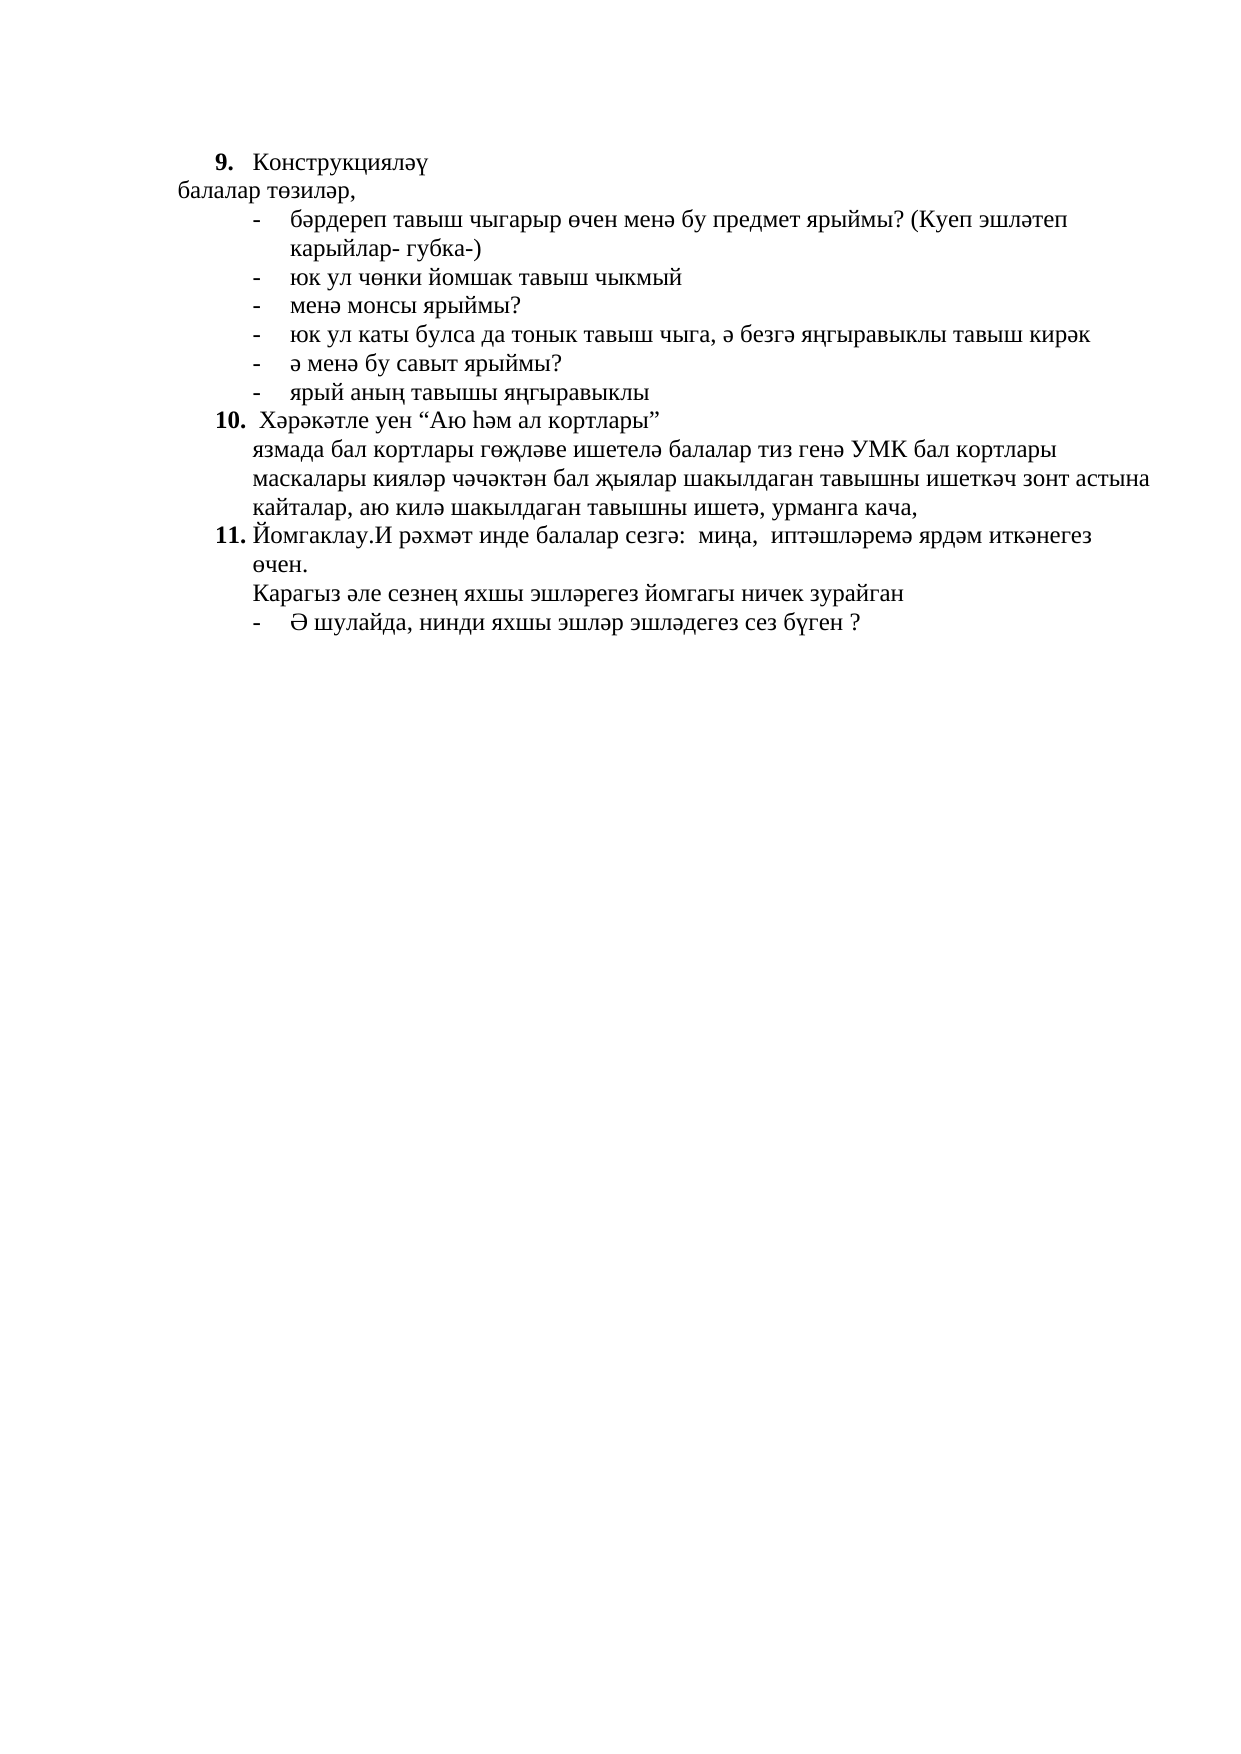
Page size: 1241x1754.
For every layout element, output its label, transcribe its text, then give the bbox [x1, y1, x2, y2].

list ә менә бу савыт ярыймы? [252, 348, 1152, 377]
list Хәрәкәтле уен “Аю һәм ал кортлары” [215, 406, 1152, 434]
list Конструкцияләү [215, 147, 1152, 176]
list Ә шулайда, нинди яхшы эшләр эшләдегез сез бүген ? [252, 607, 1152, 636]
list бәрдереп тавыш чыгарыр өчен менә бу предмет ярыймы? (Куеп эшләтеп карыйлар- губка-) [252, 204, 1152, 262]
text балалар төзиләр, [177, 176, 1152, 204]
text Карагыз әле сезнең яхшы эшләрегез йомгагы ничек зурайган [252, 578, 1152, 607]
list юк ул чөнки йомшак тавыш чыкмый [252, 262, 1152, 291]
list менә монсы ярыймы? [252, 291, 1152, 319]
text язмада бал кортлары гөҗләве ишетелә балалар тиз генә УМК бал кортлары маскалары кияләр чәчәктән бал җыялар шакылдаган тавышны ишеткәч зонт астына кайталар, аю килә шакылдаган тавышны ишетә, урманга кача, [252, 434, 1152, 521]
list юк ул каты булса да тонык тавыш чыга, ә безгә яңгыравыклы тавыш кирәк [252, 319, 1152, 348]
list Йомгаклау.И рәхмәт инде балалар сезгә: миңа, иптәшләремә ярдәм иткәнегез өчен. [215, 521, 1152, 578]
list ярый аның тавышы яңгыравыклы [252, 377, 1152, 406]
